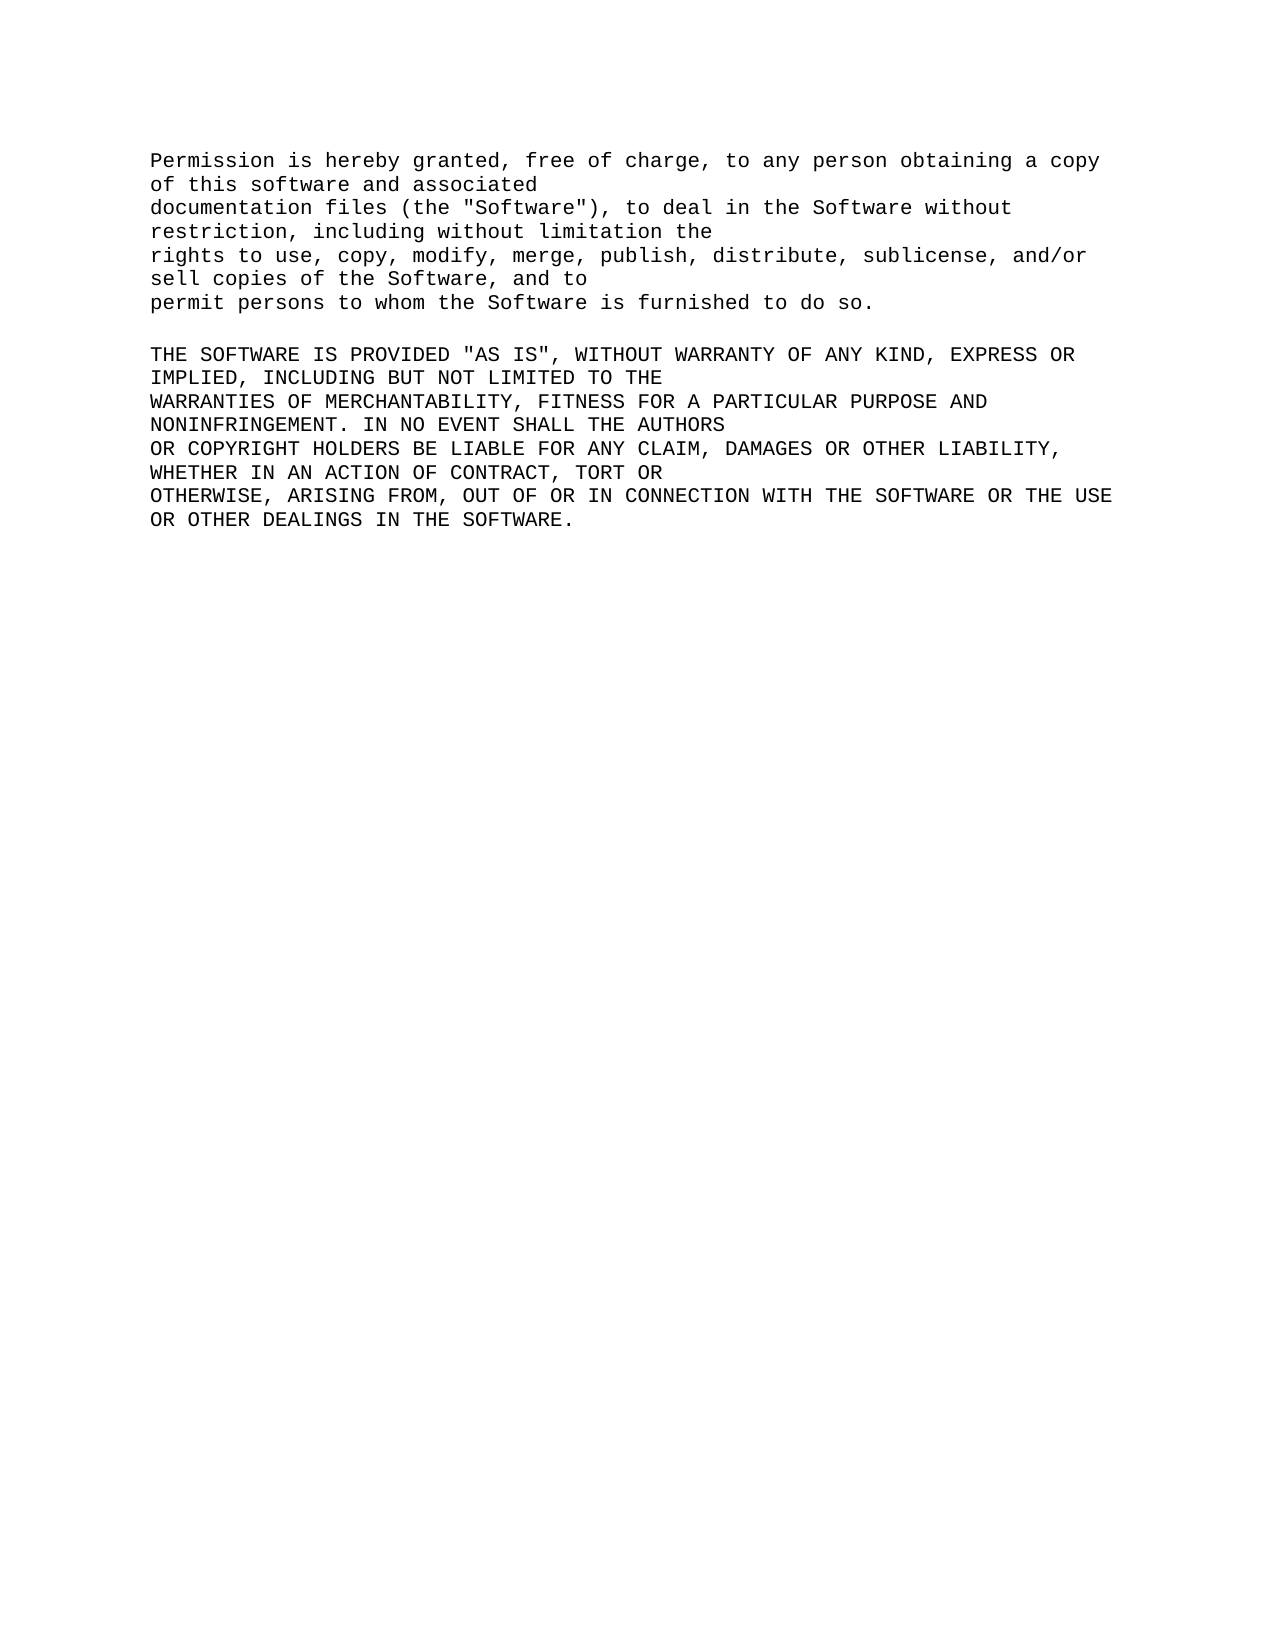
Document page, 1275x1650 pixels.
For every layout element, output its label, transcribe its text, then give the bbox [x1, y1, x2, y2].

text OTHERWISE, ARISING FROM, OUT OF OR IN CONNECTION WITH THE SOFTWARE OR THE USE OR OTHER DEALINGS IN THE SOFTWARE. [150, 485, 1125, 533]
text permit persons to whom the Software is furnished to do so. [150, 292, 1125, 316]
text Permission is hereby granted, free of charge, to any person obtaining a copy of this software and associated [150, 150, 1125, 197]
text documentation files (the "Software"), to deal in the Software without restriction, including without limitation the [150, 197, 1125, 244]
text THE SOFTWARE IS PROVIDED "AS IS", WITHOUT WARRANTY OF ANY KIND, EXPRESS OR IMPLIED, INCLUDING BUT NOT LIMITED TO THE [150, 343, 1125, 391]
text OR COPYRIGHT HOLDERS BE LIABLE FOR ANY CLAIM, DAMAGES OR OTHER LIABILITY, WHETHER IN AN ACTION OF CONTRACT, TORT OR [150, 438, 1125, 485]
text rights to use, copy, modify, merge, publish, distribute, sublicense, and/or sell copies of the Software, and to [150, 244, 1125, 292]
text WARRANTIES OF MERCHANTABILITY, FITNESS FOR A PARTICULAR PURPOSE AND NONINFRINGEMENT. IN NO EVENT SHALL THE AUTHORS [150, 391, 1125, 438]
